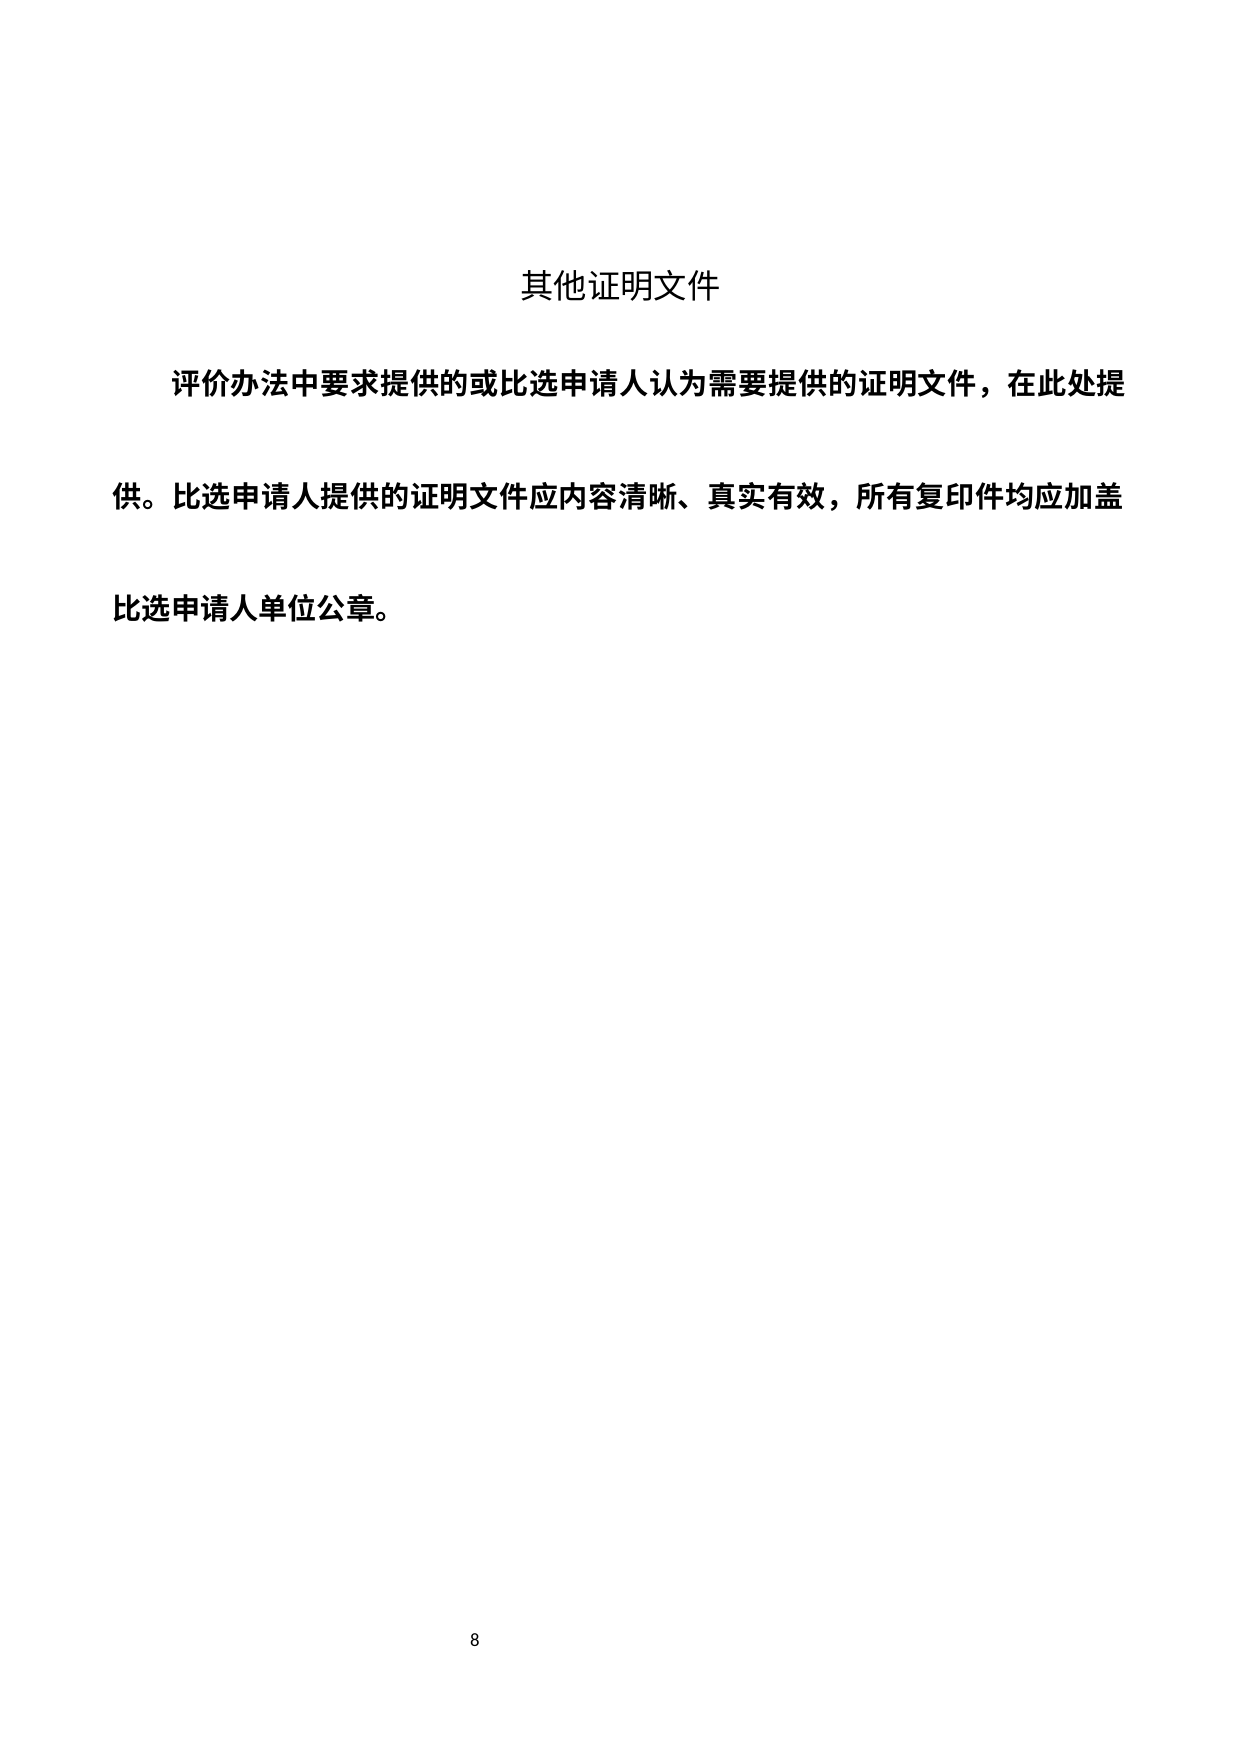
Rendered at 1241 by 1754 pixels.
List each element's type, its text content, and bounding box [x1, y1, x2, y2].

subtitle 评价办法中要求提供的或比选申请人认为需要提供的证明文件，在此处提供。比选申请人提供的证明文件应内容清晰、真实有效，所有复印件均应加盖比选申请人单位公章。 [112, 349, 1128, 639]
text 其他证明文件 [112, 252, 1128, 317]
